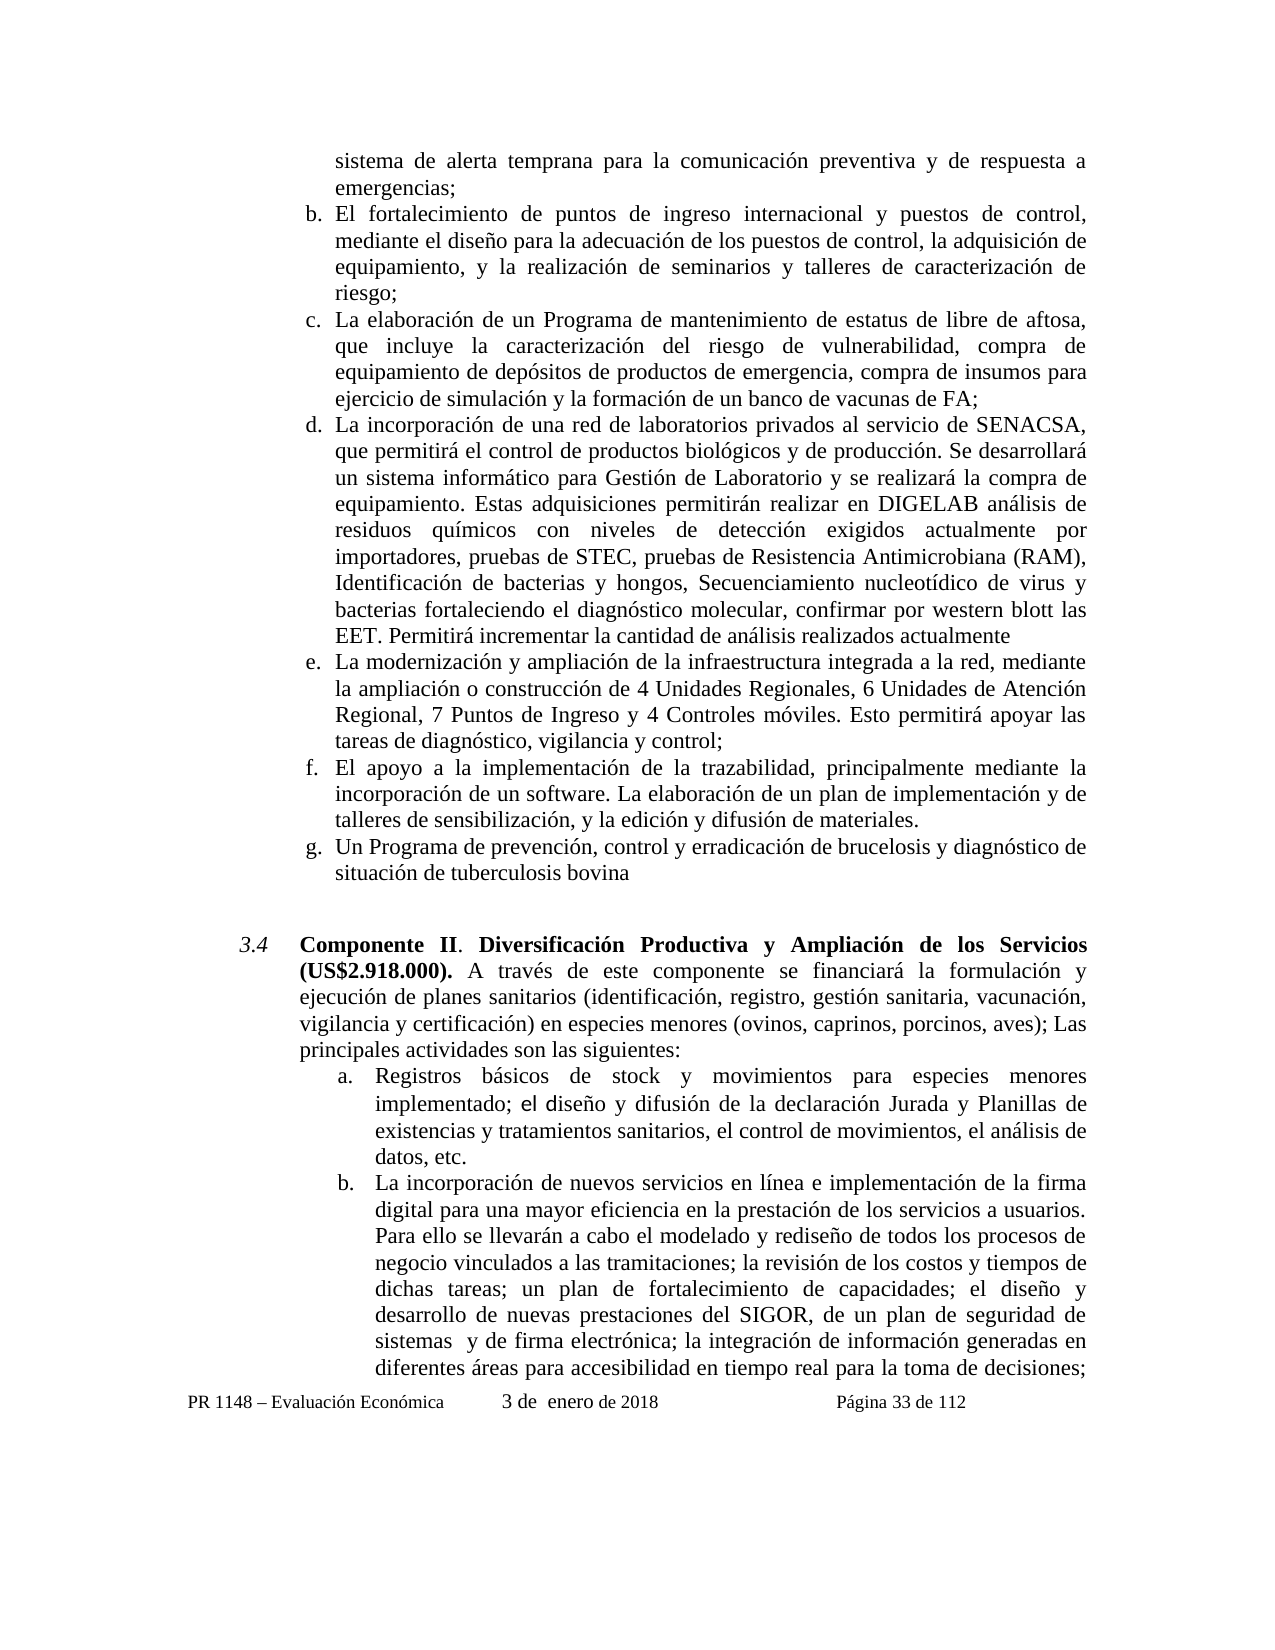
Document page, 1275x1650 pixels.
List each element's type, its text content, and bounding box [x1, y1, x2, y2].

list El fortalecimiento de puntos de ingreso internacional y puestos de control, mediante el diseño para la adecuación de los puestos de control, la adquisición de equipamiento, y la realización de seminarios y talleres de caracterización de riesgo; [305, 200, 1088, 306]
list La modernización y ampliación de la infraestructura integrada a la red, mediante la ampliación o construcción de 4 Unidades Regionales, 6 Unidades de Atención Regional, 7 Puntos de Ingreso y 4 Controles móviles. Esto permitirá apoyar las tareas de diagnóstico, vigilancia y control; [305, 648, 1088, 754]
list El apoyo a la implementación de la trazabilidad, principalmente mediante la incorporación de un software. La elaboración de un plan de implementación y de talleres de sensibilización, y la edición y difusión de materiales. [305, 754, 1088, 833]
list La elaboración de un Programa de mantenimiento de estatus de libre de aftosa, que incluye la caracterización del riesgo de vulnerabilidad, compra de equipamiento de depósitos de productos de emergencia, compra de insumos para ejercicio de simulación y la formación de un banco de vacunas de FA; [305, 306, 1088, 411]
list Un Programa de prevención, control y erradicación de brucelosis y diagnóstico de situación de tuberculosis bovina [305, 833, 1088, 886]
list La incorporación de una red de laboratorios privados al servicio de SENACSA, que permitirá el control de productos biológicos y de producción. Se desarrollará un sistema informático para Gestión de Laboratorio y se realizará la compra de equipamiento. Estas adquisiciones permitirán realizar en DIGELAB análisis de residuos químicos con niveles de detección exigidos actualmente por importadores, pruebas de STEC, pruebas de Resistencia Antimicrobiana (RAM), Identificación de bacterias y hongos, Secuenciamiento nucleotídico de virus y bacterias fortaleciendo el diagnóstico molecular, confirmar por western blott las EET. Permitirá incrementar la cantidad de análisis realizados actualmente [305, 411, 1088, 648]
list Componente II. Diversificación Productiva y Ampliación de los Servicios (US$2.918.000). A través de este componente se financiará la formulación y ejecución de planes sanitarios (identificación, registro, gestión sanitaria, vacunación, vigilancia y certificación) en especies menores (ovinos, caprinos, porcinos, aves); Las principales actividades son las siguientes: [239, 931, 1088, 1062]
list Registros básicos de stock y movimientos para especies menores implementado; el diseño y difusión de la declaración Jurada y Planillas de existencias y tratamientos sanitarios, el control de movimientos, el análisis de datos, etc. [337, 1062, 1088, 1169]
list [337, 1169, 1088, 1380]
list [305, 148, 1088, 200]
